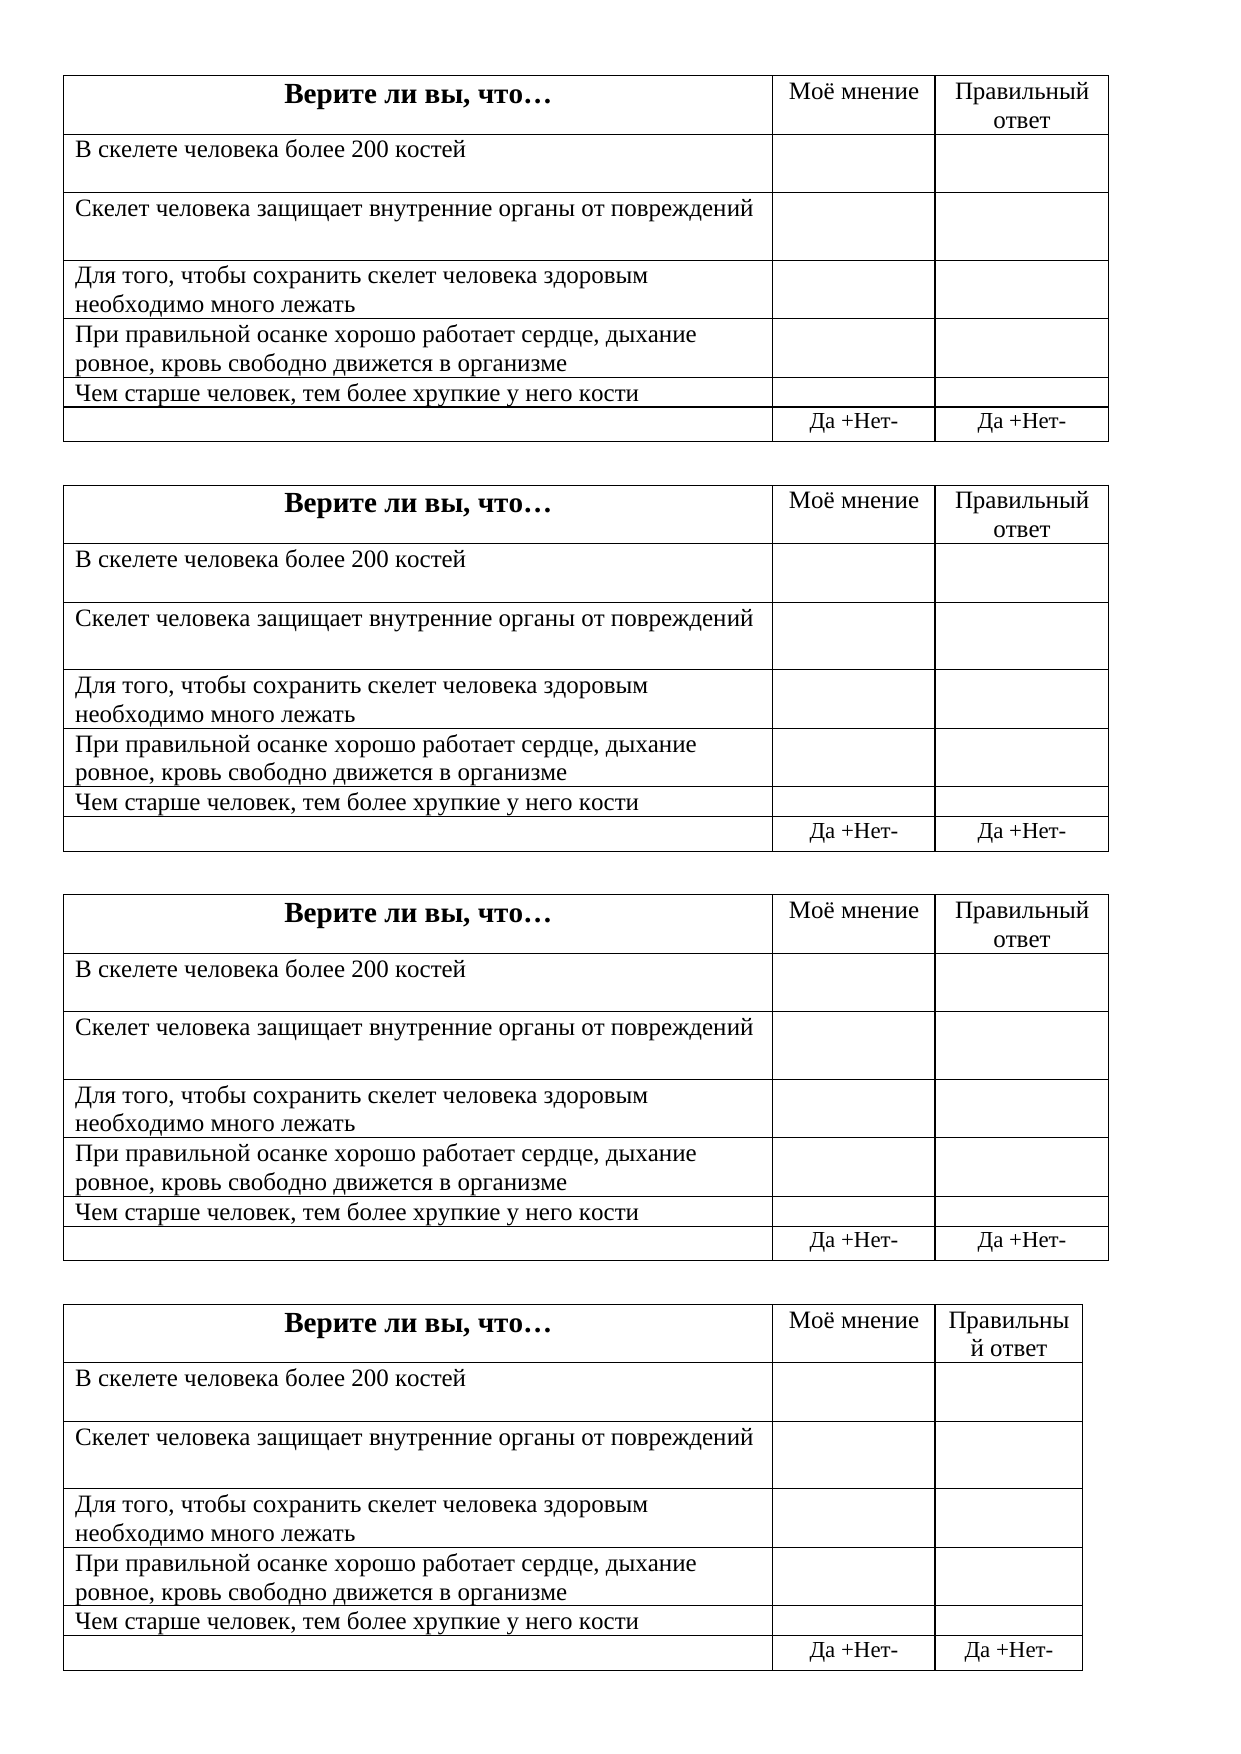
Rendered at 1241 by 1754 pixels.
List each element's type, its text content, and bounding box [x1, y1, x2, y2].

table_cell Чем старше человек, тем более хрупкие у него кости [64, 378, 772, 406]
table_cell [773, 729, 934, 786]
table_header Моё мнение [773, 76, 934, 133]
table_cell [773, 1080, 934, 1137]
table_cell Для того, чтобы сохранить скелет человека здоровым необходимо много лежать [64, 1080, 772, 1137]
table_cell [936, 954, 1108, 1011]
table_cell В скелете человека более 200 костей [64, 135, 772, 192]
table_cell В скелете человека более 200 костей [64, 954, 772, 1011]
table_cell [773, 1548, 934, 1605]
table_cell Чем старше человек, тем более хрупкие у него кости [64, 787, 772, 816]
table_cell [773, 261, 934, 318]
table_header Верите ли вы, что… [64, 76, 772, 133]
table_cell Скелет человека защищает внутренние органы от повреждений [64, 603, 772, 669]
table_cell Скелет человека защищает внутренние органы от повреждений [64, 1012, 772, 1079]
table_cell [936, 1422, 1082, 1488]
table_cell [773, 378, 934, 406]
table_cell При правильной осанке хорошо работает сердце, дыхание ровное, кровь свободно движется в организме [64, 1548, 772, 1605]
table_cell При правильной осанке хорошо работает сердце, дыхание ровное, кровь свободно движется в организме [64, 319, 772, 377]
table_cell [936, 261, 1108, 318]
table_cell [936, 729, 1108, 786]
table_cell [936, 1489, 1082, 1547]
table_cell Для того, чтобы сохранить скелет человека здоровым необходимо много лежать [64, 261, 772, 318]
table_header Моё мнение [773, 486, 934, 543]
table_header Верите ли вы, что… [64, 1305, 772, 1362]
table_cell [773, 193, 934, 259]
table_cell При правильной осанке хорошо работает сердце, дыхание ровное, кровь свободно движется в организме [64, 729, 772, 786]
table_cell [936, 544, 1108, 602]
table_cell В скелете человека более 200 костей [64, 1363, 772, 1421]
table_cell [64, 817, 772, 851]
table_cell [773, 1197, 934, 1226]
table_header Правильный ответ [936, 895, 1108, 953]
table_cell [773, 544, 934, 602]
table_cell Да +Нет- [936, 408, 1108, 441]
table_cell [773, 787, 934, 816]
table_cell Да +Нет- [773, 1227, 934, 1260]
table_cell [936, 378, 1108, 406]
table_cell [936, 1606, 1082, 1635]
table_cell [936, 135, 1108, 192]
table_cell Да +Нет- [936, 1227, 1108, 1260]
table_cell Да +Нет- [773, 408, 934, 441]
table_cell [936, 1363, 1082, 1421]
table_cell [64, 408, 772, 441]
table_cell [936, 193, 1108, 259]
table_cell [773, 1363, 934, 1421]
table_header Верите ли вы, что… [64, 895, 772, 953]
table_cell [773, 135, 934, 192]
table_cell Да +Нет- [773, 817, 934, 851]
table_cell [936, 787, 1108, 816]
table_cell Да +Нет- [936, 1636, 1082, 1670]
table_cell Для того, чтобы сохранить скелет человека здоровым необходимо много лежать [64, 670, 772, 728]
table_header Моё мнение [773, 1305, 934, 1362]
table_cell [936, 1012, 1108, 1079]
table_header Правильный ответ [936, 486, 1108, 543]
table_cell В скелете человека более 200 костей [64, 544, 772, 602]
table_cell Для того, чтобы сохранить скелет человека здоровым необходимо много лежать [64, 1489, 772, 1547]
table_cell [773, 603, 934, 669]
table_cell Чем старше человек, тем более хрупкие у него кости [64, 1197, 772, 1226]
table_cell [773, 954, 934, 1011]
table_cell Да +Нет- [936, 817, 1108, 851]
table_cell [773, 670, 934, 728]
table_cell [773, 1422, 934, 1488]
table_cell [936, 603, 1108, 669]
table_cell [773, 1138, 934, 1196]
table_cell [773, 1606, 934, 1635]
table_cell [936, 319, 1108, 377]
table_cell [773, 319, 934, 377]
table_cell [936, 1080, 1108, 1137]
table_cell Скелет человека защищает внутренние органы от повреждений [64, 193, 772, 259]
table_cell Чем старше человек, тем более хрупкие у него кости [64, 1606, 772, 1635]
table_cell [936, 1548, 1082, 1605]
table_cell [773, 1012, 934, 1079]
table_header Моё мнение [773, 895, 934, 953]
table_header Верите ли вы, что… [64, 486, 772, 543]
table_cell [936, 1197, 1108, 1226]
table_cell [936, 670, 1108, 728]
table_cell [936, 1138, 1108, 1196]
table_cell При правильной осанке хорошо работает сердце, дыхание ровное, кровь свободно движется в организме [64, 1138, 772, 1196]
table_cell [773, 1489, 934, 1547]
table_cell [64, 1227, 772, 1260]
table_cell Да +Нет- [773, 1636, 934, 1670]
table_cell Скелет человека защищает внутренние органы от повреждений [64, 1422, 772, 1488]
table_header Правильный ответ [936, 76, 1108, 133]
table_header Правильный ответ [936, 1305, 1082, 1362]
table_cell [64, 1636, 772, 1670]
